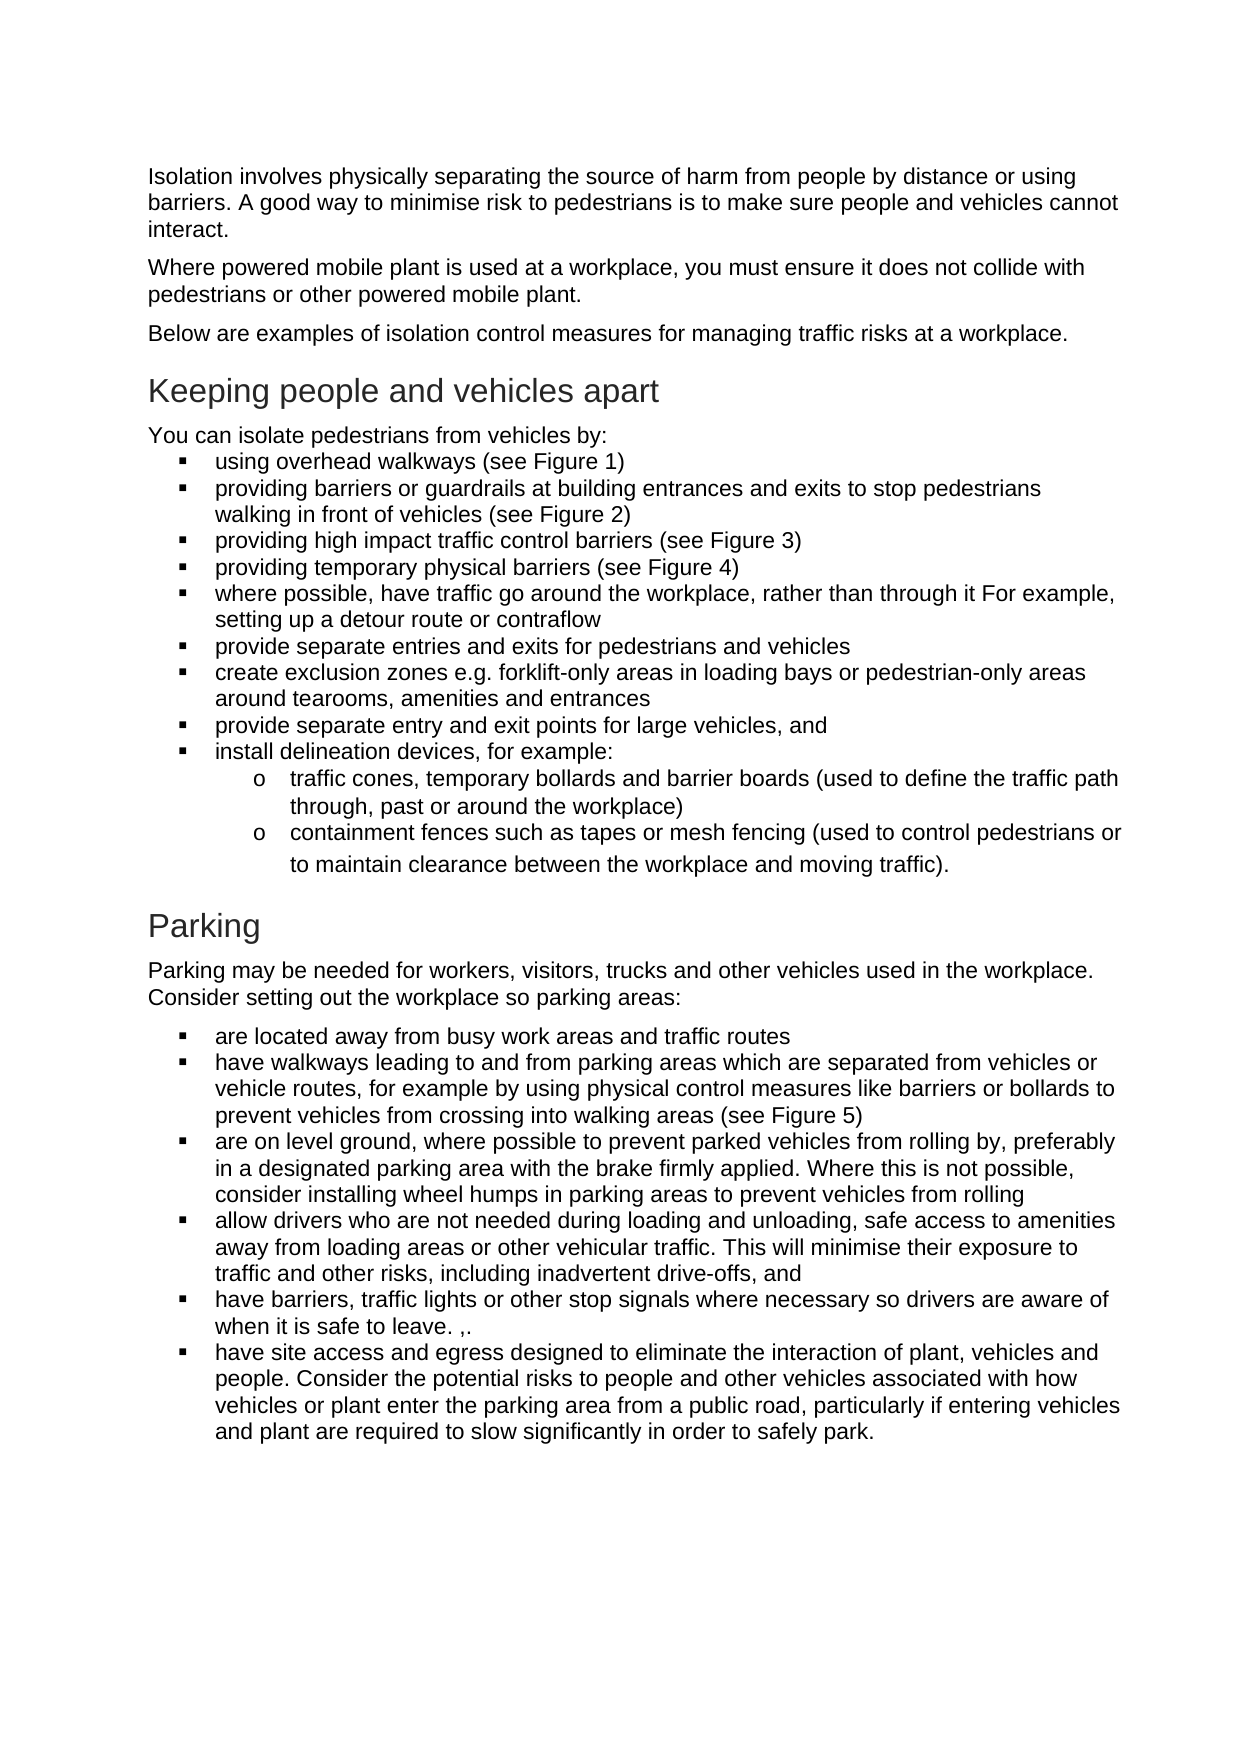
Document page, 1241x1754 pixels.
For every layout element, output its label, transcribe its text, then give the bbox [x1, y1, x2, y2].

list providing temporary physical barriers (see Figure 4) [177, 554, 1122, 580]
list containment fences such as tapes or mesh fencing (used to control pedestrians or to maintain clearance between the workplace and moving traffic). [252, 819, 1122, 878]
list are located away from busy work areas and traffic routes [177, 1023, 1122, 1049]
list are on level ground, where possible to prevent parked vehicles from rolling by, preferably in a designated parking area with the brake firmly applied. Where this is not possible, consider installing wheel humps in parking areas to prevent vehicles from rolling [177, 1128, 1122, 1207]
list install delineation devices, for example: [177, 738, 1122, 764]
text You can isolate pedestrians from vehicles by: [148, 422, 1122, 448]
list have barriers, traffic lights or other stop signals where necessary so drivers are aware of when it is safe to leave. ,. [177, 1286, 1122, 1339]
text Below are examples of isolation control measures for managing traffic risks at a workplace. [148, 319, 1122, 346]
list provide separate entries and exits for pedestrians and vehicles [177, 633, 1122, 659]
list using overhead walkways (see Figure 1) [177, 448, 1122, 474]
subtitle Parking [148, 907, 1122, 945]
subtitle Keeping people and vehicles apart [148, 371, 1122, 409]
list create exclusion zones e.g. forklift-only areas in loading bays or pedestrian-only areas around tearooms, amenities and entrances [177, 659, 1122, 712]
list where possible, have traffic go around the workplace, rather than through it For example, setting up a detour route or contraflow [177, 580, 1122, 633]
list providing barriers or guardrails at building entrances and exits to stop pedestrians walking in front of vehicles (see Figure 2) [177, 474, 1122, 527]
text Isolation involves physically separating the source of harm from people by distance or using barriers. A good way to minimise risk to pedestrians is to make sure people and vehicles cannot interact. [148, 163, 1122, 242]
list provide separate entry and exit points for large vehicles, and [177, 712, 1122, 738]
text Where powered mobile plant is used at a workplace, you must ensure it does not collide with pedestrians or other powered mobile plant. [148, 254, 1122, 307]
text Parking may be needed for workers, visitors, trucks and other vehicles used in the workplace. Consider setting out the workplace so parking areas: [148, 957, 1122, 1010]
list have site access and egress designed to eliminate the interaction of plant, vehicles and people. Consider the potential risks to people and other vehicles associated with how vehicles or plant enter the parking area from a public road, particularly if entering vehicles and plant are required to slow significantly in order to safely park. [177, 1339, 1122, 1444]
list traffic cones, temporary bollards and barrier boards (used to define the traffic path through, past or around the workplace) [252, 764, 1122, 819]
list allow drivers who are not needed during loading and unloading, safe access to amenities away from loading areas or other vehicular traffic. This will minimise their exposure to traffic and other risks, including inadvertent drive-offs, and [177, 1207, 1122, 1286]
list providing high impact traffic control barriers (see Figure 3) [177, 527, 1122, 554]
list have walkways leading to and from parking areas which are separated from vehicles or vehicle routes, for example by using physical control measures like barriers or bollards to prevent vehicles from crossing into walking areas (see Figure 5) [177, 1049, 1122, 1128]
